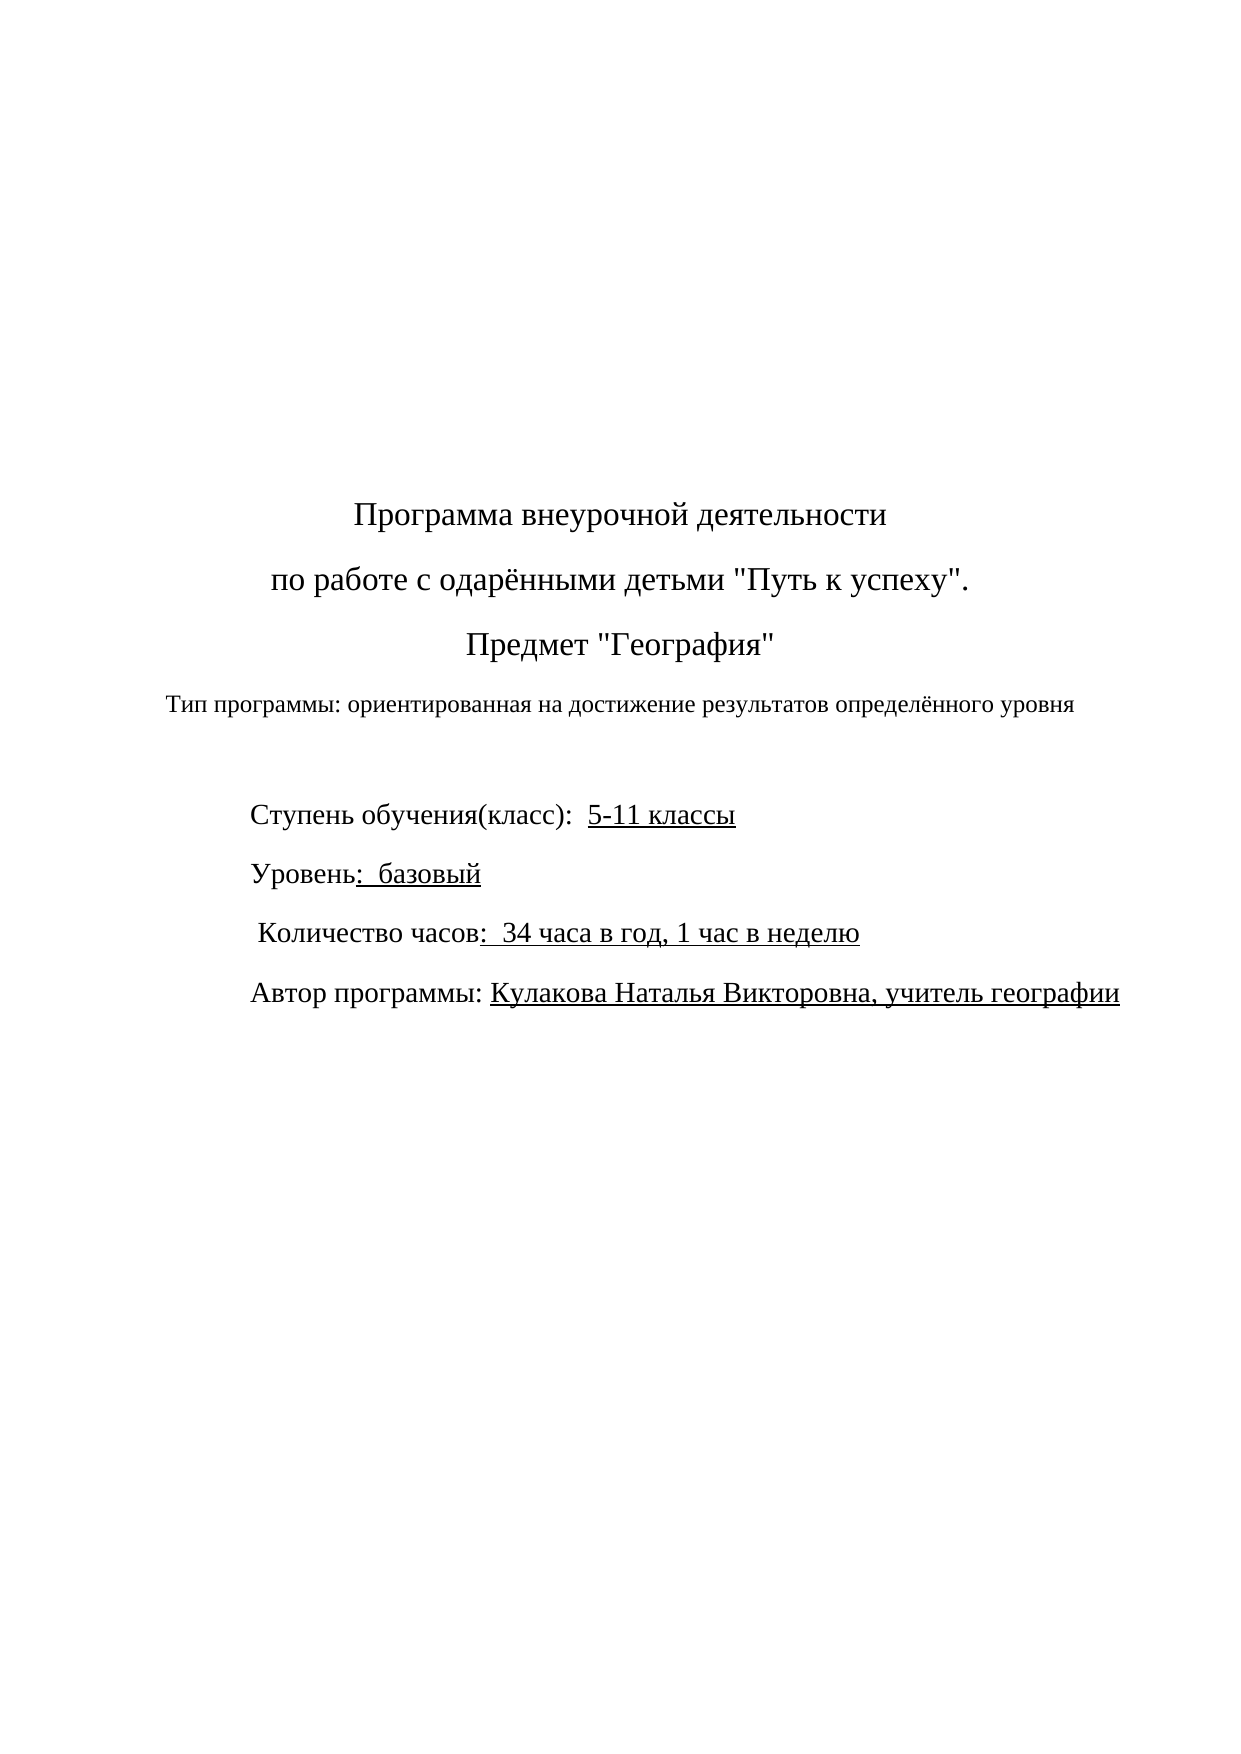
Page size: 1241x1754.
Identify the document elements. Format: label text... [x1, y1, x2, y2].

text Уровень: базовый [75, 856, 1165, 890]
text Количество часов: 34 часа в год, 1 час в неделю [75, 916, 1165, 949]
text по работе с одарёнными детьми "Путь к успеху". [75, 559, 1165, 598]
text Тип программы: ориентированная на достижение результатов определённого уровня [75, 689, 1165, 718]
text Ступень обучения(класс): 5-11 классы [75, 797, 1165, 830]
text Программа внеурочной деятельности [75, 494, 1165, 533]
text Автор программы: Кулакова Наталья Викторовна, учитель географии [75, 975, 1165, 1008]
text Предмет "География" [75, 624, 1165, 663]
